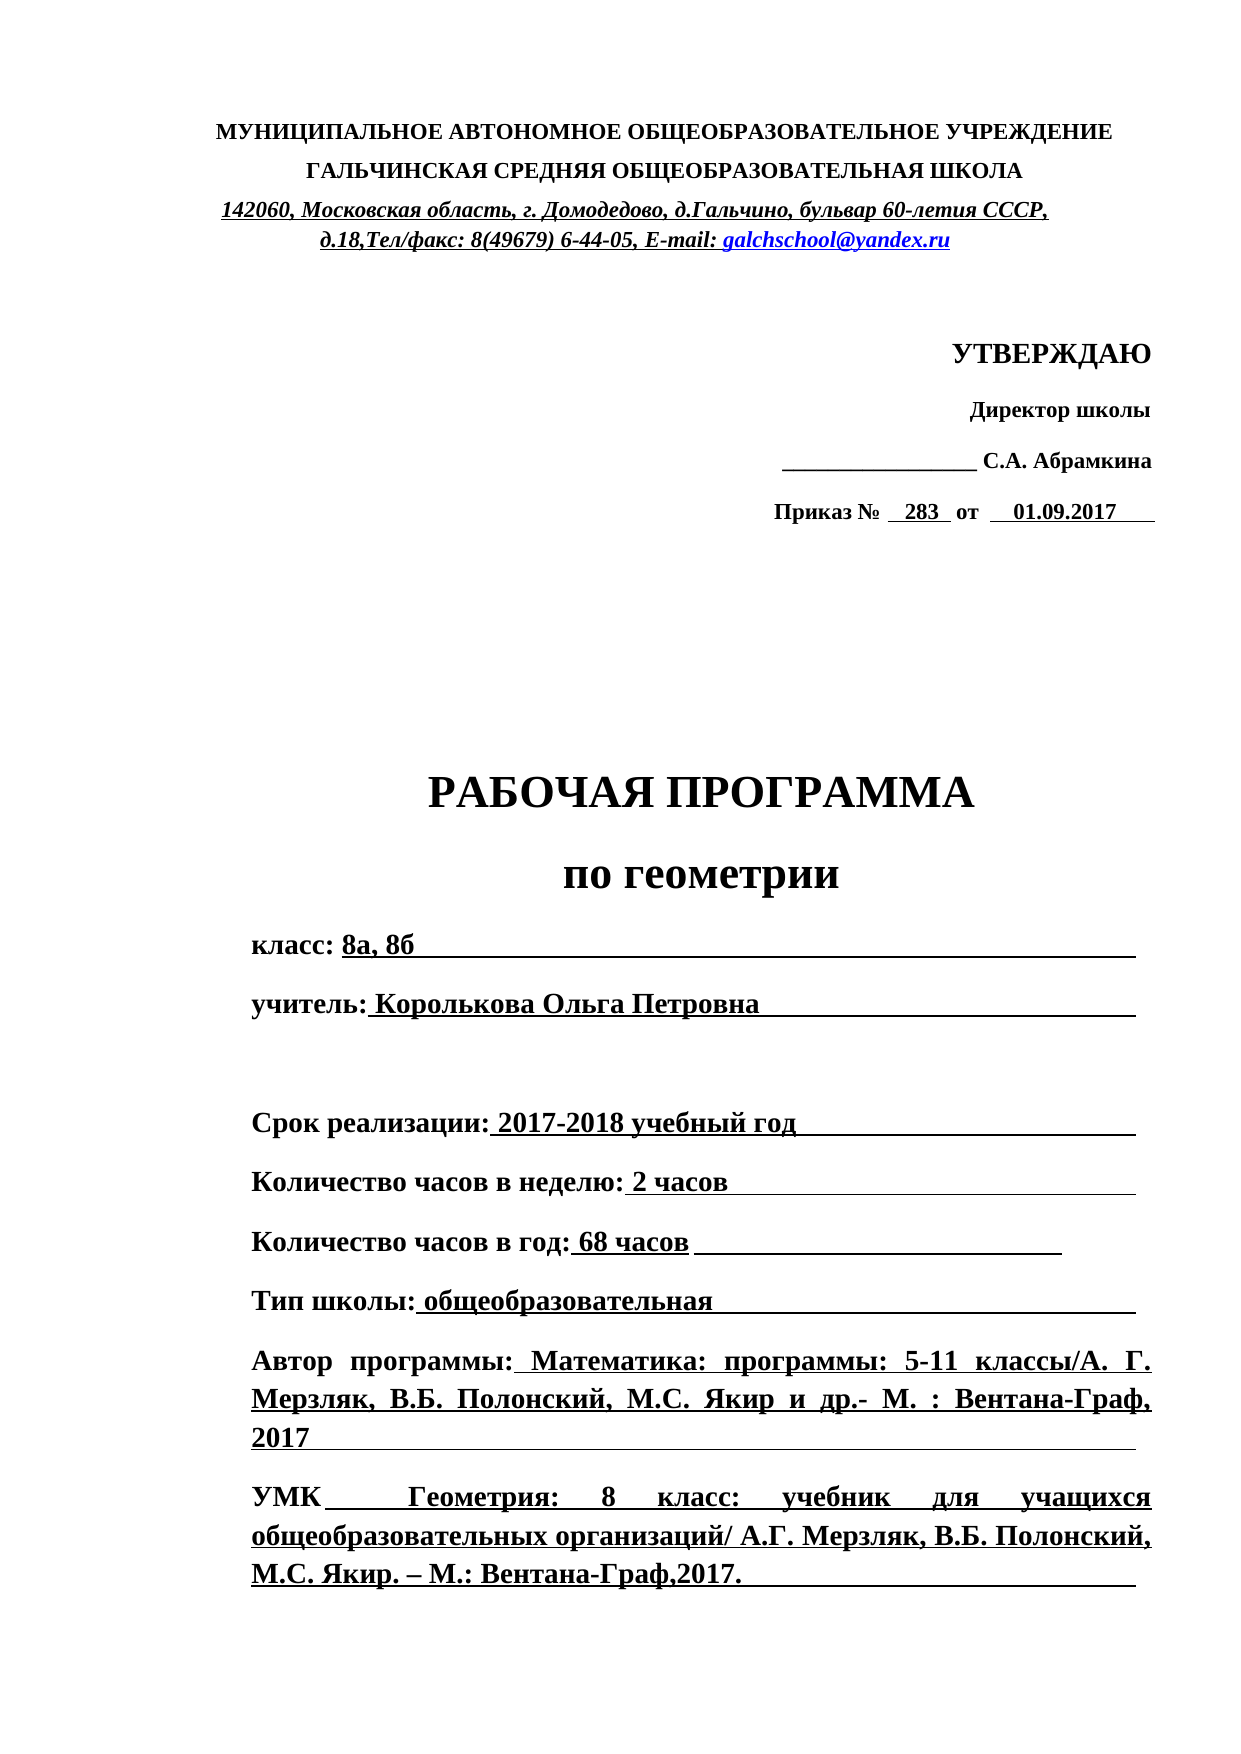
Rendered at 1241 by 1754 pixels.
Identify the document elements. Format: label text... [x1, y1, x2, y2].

text УМК Геометрия: 8 класс: учебник для учащихся общеобразовательных организаций/ А.Г. Мерзляк, В.Б. Полонский, М.С. Якир. – М.: Вентана-Граф,2017. [251, 1548, 1152, 1590]
text Количество часов в год: 68 часов [177, 1224, 1152, 1257]
text ГАЛЬЧИНСКАЯ СРЕДНЯЯ ОБЩЕОБРАЗОВАТЕЛЬНАЯ ШКОЛА [177, 157, 1152, 183]
text Приказ № 283 от 01.09.2017 [177, 498, 1152, 524]
text Директор школы [177, 396, 1152, 422]
text класс: 8а, 8б [177, 927, 1152, 961]
text Количество часов в неделю: 2 часов [177, 1164, 1152, 1198]
text УМК Геометрия: 8 класс: учебник для учащихся общеобразовательных организаций/ А.Г. Мерзляк, В.Б. Полонский, М.С. Якир. – М.: Вентана-Граф,2017. [251, 1479, 1152, 1547]
text РАБОЧАЯ ПРОГРАММА [177, 764, 1152, 817]
text учитель: Королькова Ольга Петровна [177, 986, 1152, 1020]
text Тип школы: общеобразовательная [177, 1283, 1152, 1317]
text МУНИЦИПАЛЬНОЕ АВТОНОМНОЕ ОБЩЕОБРАЗОВАТЕЛЬНОЕ УЧРЕЖДЕНИЕ [177, 118, 1152, 144]
text по геометрии [177, 846, 1152, 898]
text _________________ С.А. Абрамкина [693, 447, 1152, 473]
text Автор программы: Математика: программы: 5-11 классы/А. Г. Мерзляк, В.Б. Полонский, М.С. Якир и др.- М. : Вентана-Граф, 2017 [251, 1412, 1152, 1453]
text Срок реализации: 2017-2018 учебный год [177, 1105, 1152, 1139]
text 142060, Московская область, г. Домодедово, д.Гальчино, бульвар 60-летия СССР, д.18,Тел/факс: 8(49679) 6-44-05, E-mail: galchschool@yandex.ru [177, 196, 1093, 252]
text Автор программы: Математика: программы: 5-11 классы/А. Г. Мерзляк, В.Б. Полонский, М.С. Якир и др.- М. : Вентана-Граф, 2017 [251, 1343, 1152, 1410]
text УТВЕРЖДАЮ [177, 336, 1152, 370]
